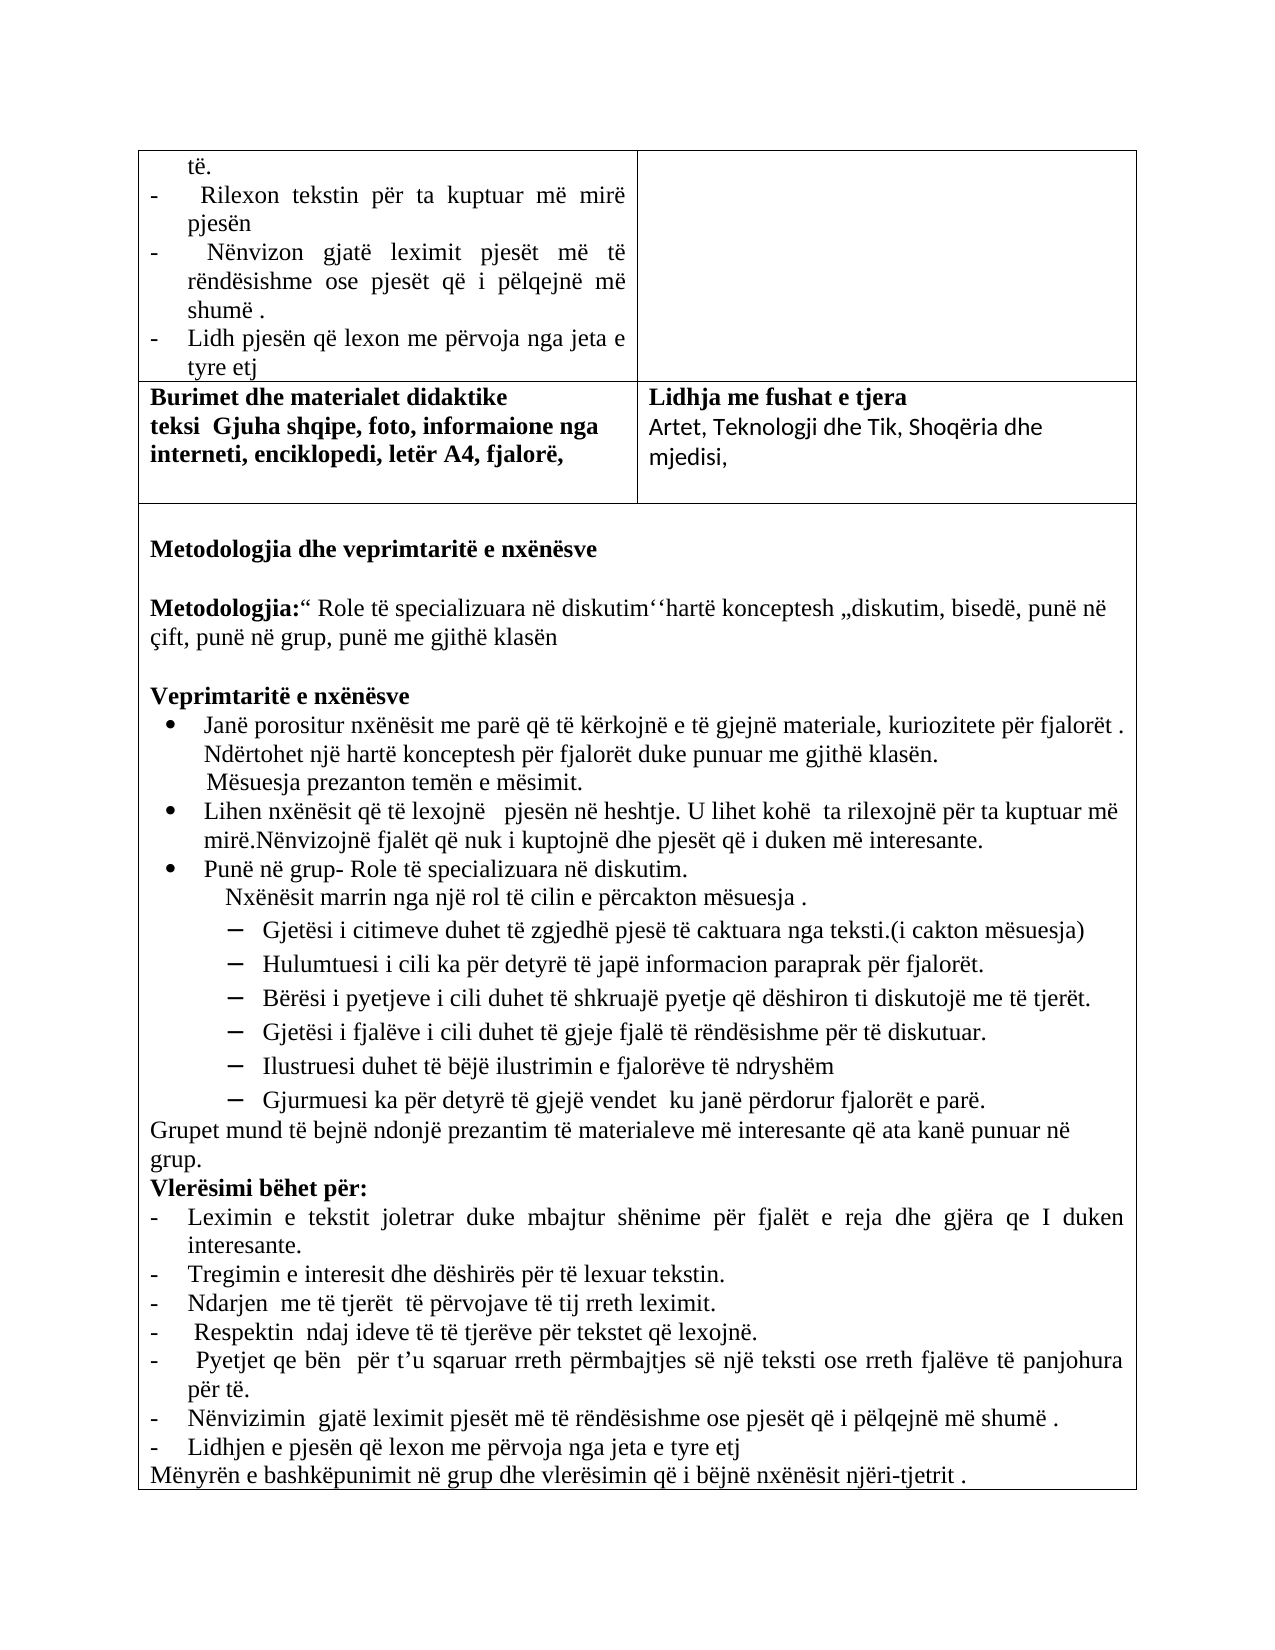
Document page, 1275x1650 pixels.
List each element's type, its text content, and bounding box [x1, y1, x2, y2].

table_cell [638, 151, 1136, 381]
table_cell Burimet dhe materialet didaktike teksi Gjuha shqipe, foto, informaione nga interneti, enciklopedi, letër A4, fjalorë, [139, 382, 637, 502]
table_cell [139, 151, 637, 381]
table_cell Lidhja me fushat e tjera Artet, Teknologji dhe Tik, Shoqëria dhe mjedisi, [638, 382, 1136, 502]
